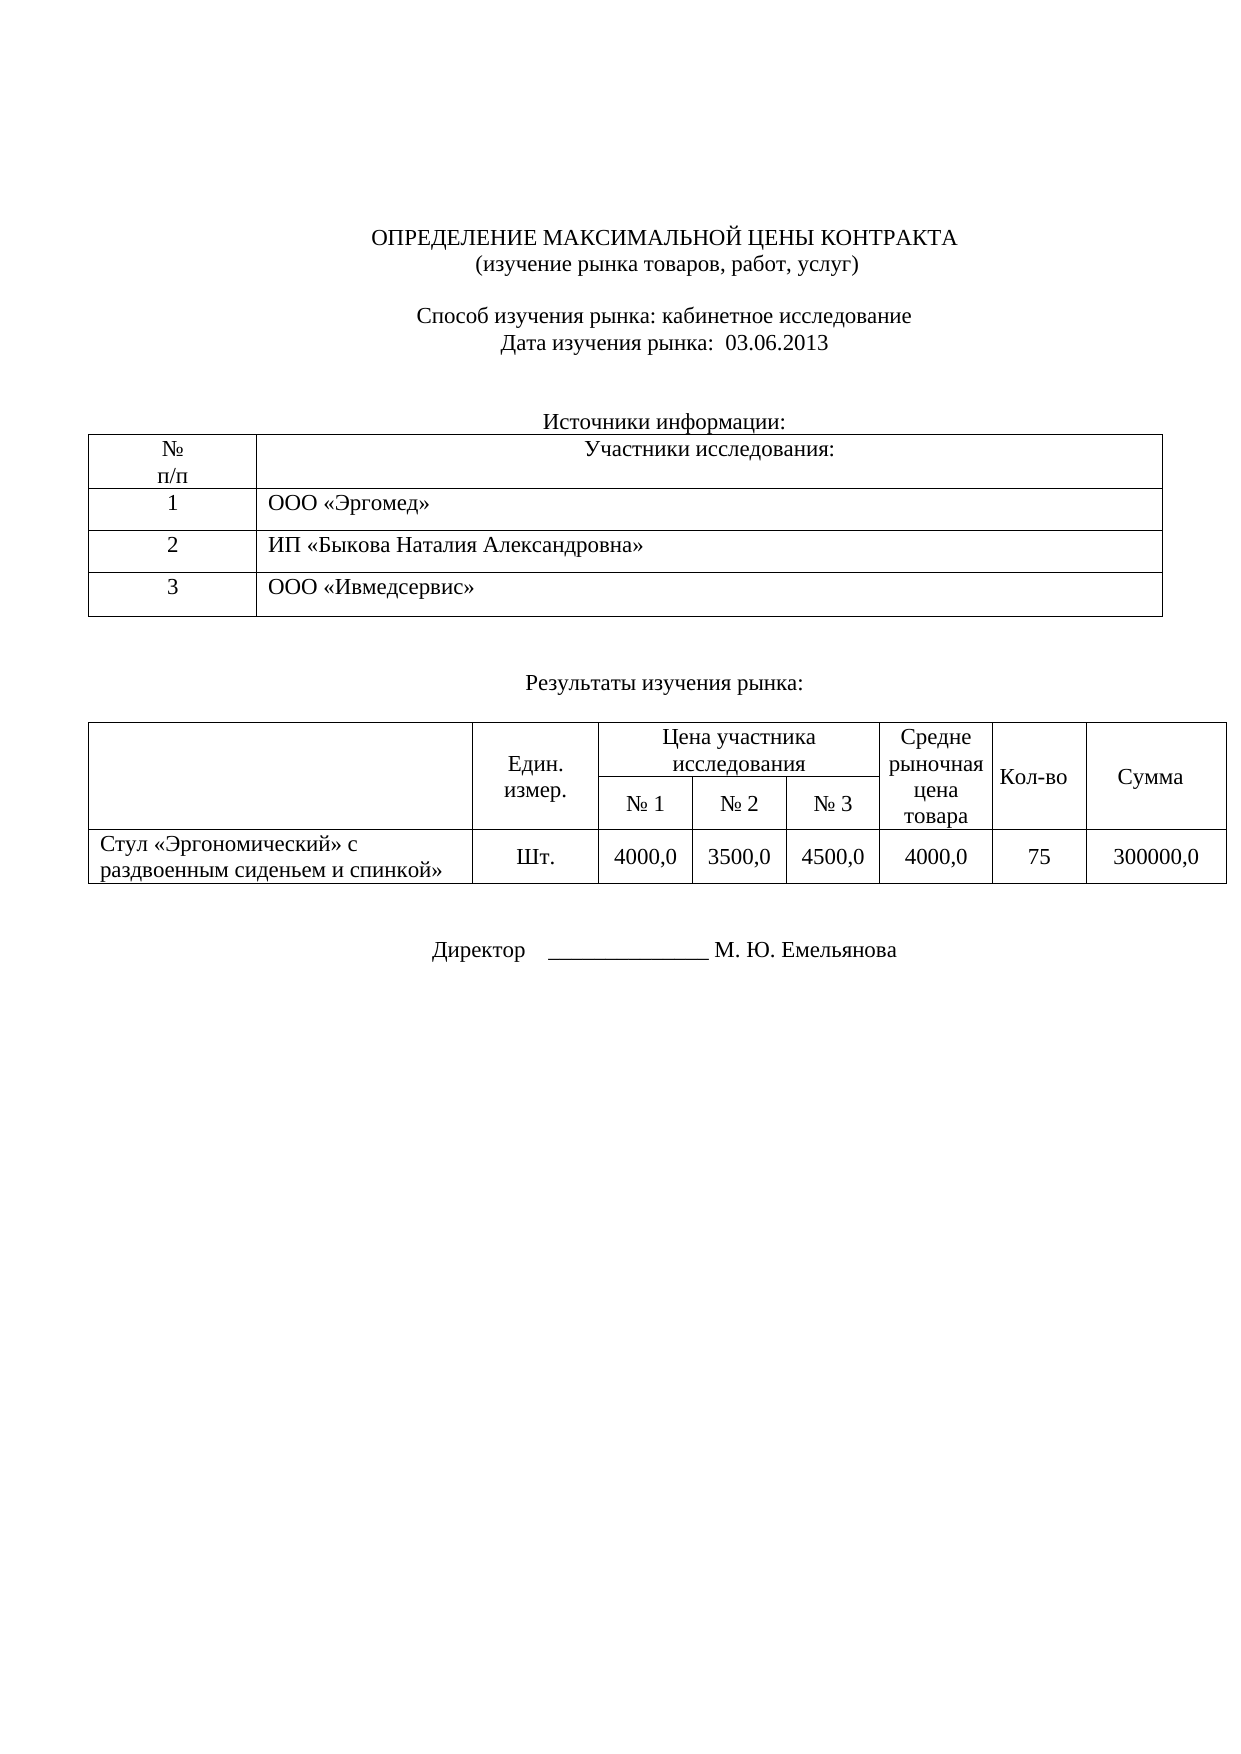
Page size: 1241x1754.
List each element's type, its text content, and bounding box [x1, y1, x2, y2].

table_cell № 3 [787, 777, 879, 829]
table_cell Стул «Эргономический» с раздвоенным сиденьем и спинкой» [89, 830, 472, 882]
text Способ изучения рынка: кабинетное исследование [177, 303, 1152, 329]
table_cell 3 [89, 573, 256, 616]
table_cell 300000,0 [1087, 830, 1226, 882]
table_header Участники исследования: [257, 435, 1162, 488]
table_cell 3500,0 [693, 830, 786, 882]
table_cell № 2 [693, 777, 786, 829]
table_cell Шт. [473, 830, 598, 882]
table_header Кол-во [993, 723, 1086, 829]
table_header № п/п [89, 435, 256, 488]
text Дата изучения рынка: 03.06.2013 [177, 329, 1152, 355]
table_header Средне рыночная цена товара [880, 723, 992, 829]
table_header Един. измер. [473, 723, 598, 829]
table_cell ИП «Быкова Наталия Александровна» [257, 531, 1162, 572]
text (изучение рынка товаров, работ, услуг) [177, 250, 1152, 276]
table_header [89, 723, 472, 829]
table_cell 4000,0 [880, 830, 992, 882]
table_header Цена участника исследования [599, 723, 879, 776]
table_cell ООО «Ивмедсервис» [257, 573, 1162, 616]
table_cell № 1 [599, 777, 692, 829]
table_cell ООО «Эргомед» [257, 489, 1162, 530]
table_cell 4500,0 [787, 830, 879, 882]
text Директор ______________ М. Ю. Емельянова [177, 936, 1152, 962]
text Источники информации: [177, 408, 1152, 434]
text Результаты изучения рынка: [177, 669, 1152, 696]
text ОПРЕДЕЛЕНИЕ МАКСИМАЛЬНОЙ ЦЕНЫ КОНТРАКТА [177, 223, 1152, 250]
table_cell 4000,0 [599, 830, 692, 882]
table_cell 75 [993, 830, 1086, 882]
table_cell 1 [89, 489, 256, 530]
table_header Сумма [1087, 723, 1226, 829]
table_cell 2 [89, 531, 256, 572]
